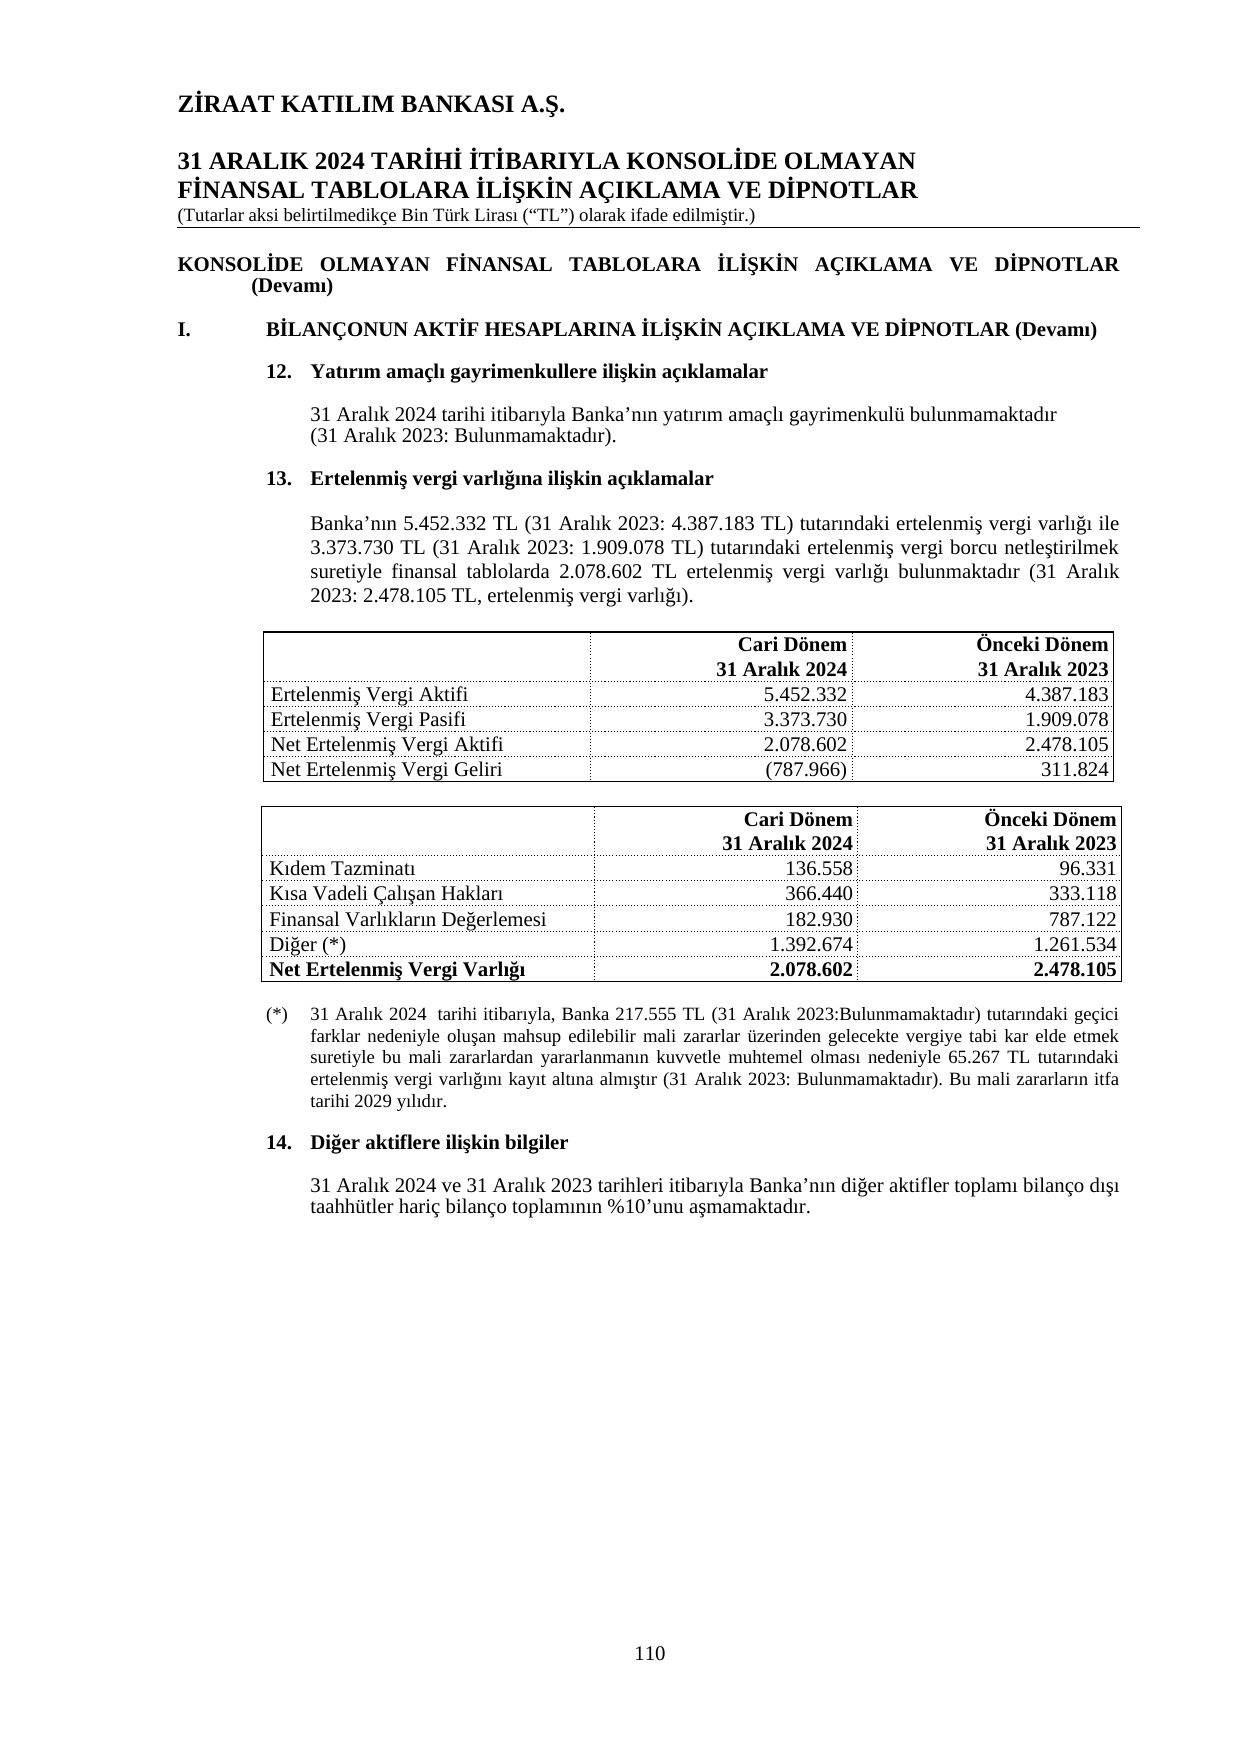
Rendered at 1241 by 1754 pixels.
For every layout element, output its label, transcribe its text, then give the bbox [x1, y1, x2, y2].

text KONSOLİDE OLMAYAN FİNANSAL TABLOLARA İLİŞKİN AÇIKLAMA VE DİPNOTLAR (Devamı) [177, 255, 1120, 297]
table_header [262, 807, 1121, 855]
text (31 Aralık 2023: Bulunmamaktadır). [310, 426, 1122, 447]
text Banka’nın 5.452.332 TL (31 Aralık 2023: 4.387.183 TL) tutarındaki ertelenmiş vergi varlığı ile 3.373.730 TL (31 Aralık 2023: 1.909.078 TL) tutarındaki ertelenmiş vergi borcu netleştirilmek suretiyle finansal tablolarda 2.078.602 TL ertelenmiş vergi varlığı bulunmaktadır (31 Aralık 2023: 2.478.105 TL, ertelenmiş vergi varlığı). [310, 511, 1120, 607]
text 31 Aralık 2024 tarihi itibarıyla Banka’nın yatırım amaçlı gayrimenkulü bulunmamaktadır [310, 404, 1122, 426]
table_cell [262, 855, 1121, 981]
text 31 Aralık 2024 ve 31 Aralık 2023 tarihleri itibarıyla Banka’nın diğer aktifler toplamı bilanço dışı taahhütler hariç bilanço toplamının %10’unu aşmamaktadır. [310, 1175, 1120, 1218]
text I. BİLANÇONUN AKTİF HESAPLARINA İLİŞKİN AÇIKLAMA VE DİPNOTLAR (Devamı) [177, 319, 1120, 340]
text 13. Ertelenmiş vergi varlığına ilişkin açıklamalar [266, 468, 1120, 490]
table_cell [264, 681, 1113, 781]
text (*) 31 Aralık 2024 tarihi itibarıyla, Banka 217.555 TL (31 Aralık 2023:Bulunmamaktadır) tutarındaki geçici farklar nedeniyle oluşan mahsup edilebilir mali zararlar üzerinden gelecekte vergiye tabi kar elde etmek suretiyle bu mali zararlardan yararlanmanın kuvvetle muhtemel olması nedeniyle 65.267 TL tutarındaki ertelenmiş vergi varlığını kayıt altına almıştır (31 Aralık 2023: Bulunmamaktadır). Bu mali zararların itfa tarihi 2029 yılıdır. [266, 1003, 1120, 1111]
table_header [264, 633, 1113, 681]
text 12. Yatırım amaçlı gayrimenkullere ilişkin açıklamalar [266, 362, 1122, 383]
text 14. Diğer aktiflere ilişkin bilgiler [266, 1132, 1120, 1154]
